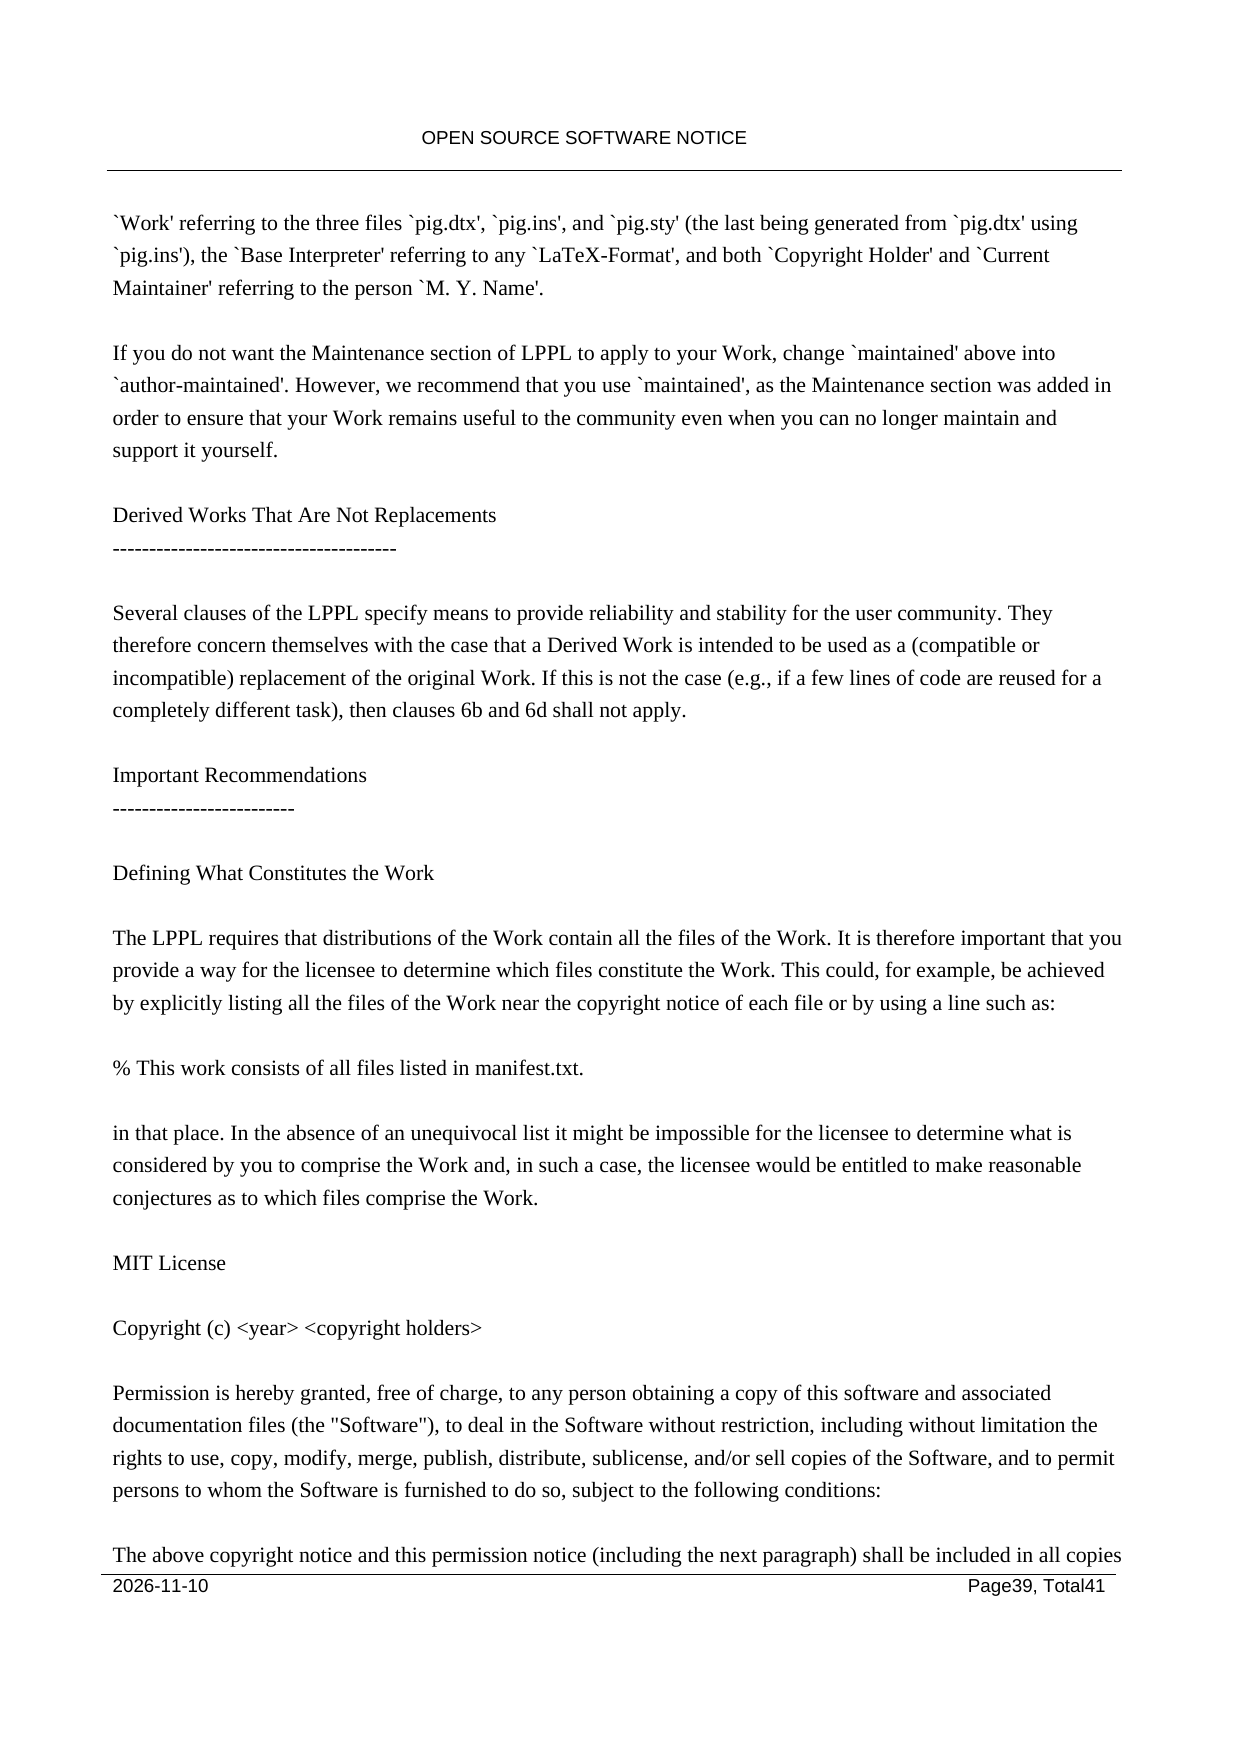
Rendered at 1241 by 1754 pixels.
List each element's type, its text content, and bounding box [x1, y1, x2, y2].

text If you do not want the Maintenance section of LPPL to apply to your Work, change `maintained' above into `author-maintained'. However, we recommend that you use `maintained', as the Maintenance section was added in order to ensure that your Work remains useful to the community even when you can no longer maintain and support it yourself. [112, 336, 1128, 466]
text The LPPL requires that distributions of the Work contain all the files of the Work. It is therefore important that you provide a way for the licensee to determine which files constitute the Work. This could, for example, be achieved by explicitly listing all the files of the Work near the copyright notice of each file or by using a line such as: [112, 921, 1128, 1019]
text ------------------------- [112, 791, 1128, 824]
text Several clauses of the LPPL specify means to provide reliability and stability for the user community. They therefore concern themselves with the case that a Derived Work is intended to be used as a (compatible or incompatible) replacement of the original Work. If this is not the case (e.g., if a few lines of code are reused for a completely different task), then clauses 6b and 6d shall not apply. [112, 596, 1128, 726]
text % This work consists of all files listed in manifest.txt. [112, 1051, 1128, 1084]
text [112, 1116, 1128, 1571]
text Important Recommendations [112, 759, 1128, 791]
text Defining What Constitutes the Work [112, 856, 1128, 889]
text Derived Works That Are Not Replacements [112, 499, 1128, 531]
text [112, 206, 1128, 304]
text --------------------------------------- [112, 531, 1128, 564]
